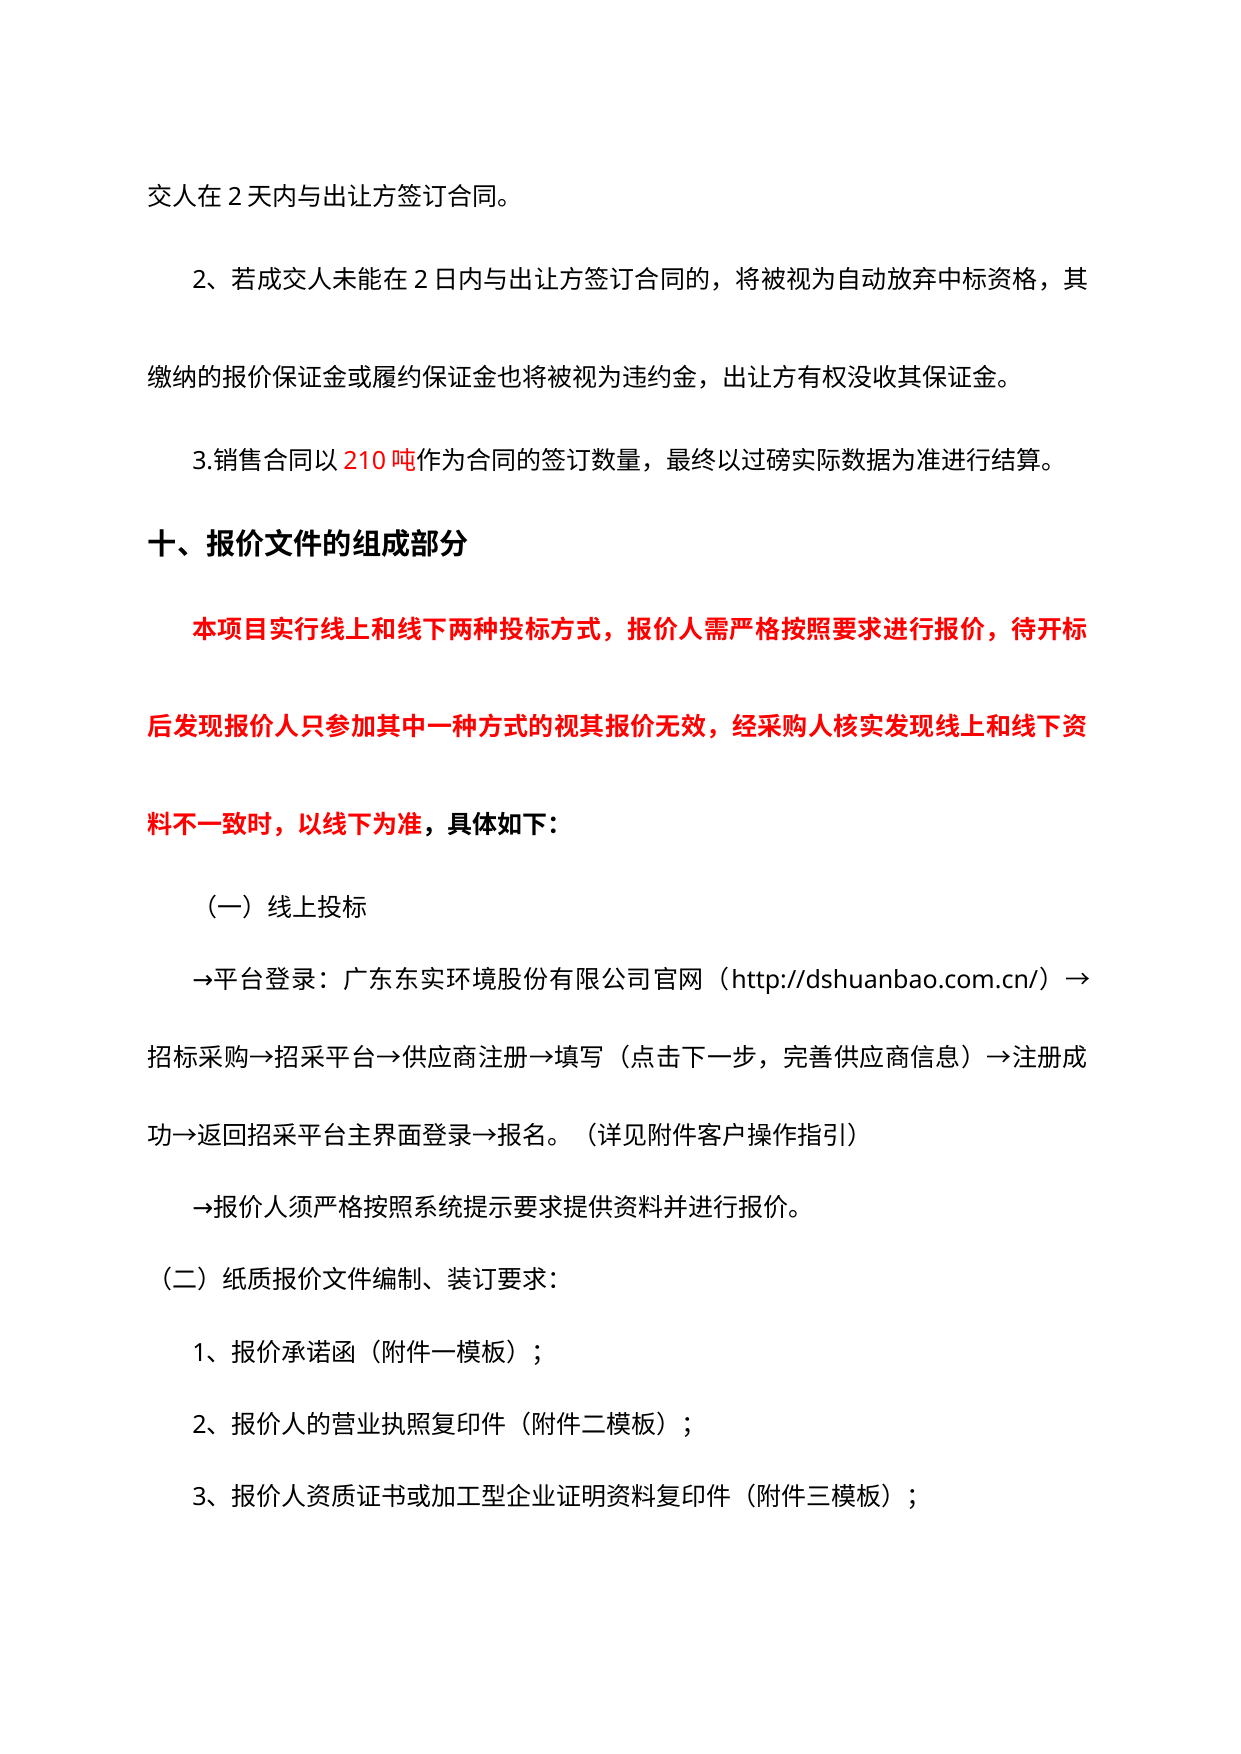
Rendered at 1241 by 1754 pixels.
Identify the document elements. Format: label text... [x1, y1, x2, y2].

text （一）线上投标 [148, 873, 1090, 938]
text →报价人须严格按照系统提示要求提供资料并进行报价。 [148, 1173, 1090, 1238]
text →平台登录：广东东实环境股份有限公司官网（http://dshuanbao.com.cn/）→招标采购→招采平台→供应商注册→填写（点击下一步，完善供应商信息）→注册成功→返回招采平台主界面登录→报名。（详见附件客户操作指引） [148, 945, 1090, 1166]
text 2、报价人的营业执照复印件（附件二模板）； [148, 1390, 1090, 1455]
text 本项目实行线上和线下两种投标方式，报价人需严格按照要求进行报价，待开标后发现报价人只参加其中一种方式的视其报价无效，经采购人核实发现线上和线下资料不一致时，以线下为准，具体如下： [148, 595, 1090, 855]
text 3、报价人资质证书或加工型企业证明资料复印件（附件三模板）； [148, 1462, 1090, 1527]
text （二）纸质报价文件编制、装订要求： [148, 1246, 1093, 1311]
text 十、报价文件的组成部分 [148, 509, 1093, 574]
text 1、报价承诺函（附件一模板）； [148, 1318, 1090, 1383]
text 2、若成交人未能在2日内与出让方签订合同的，将被视为自动放弃中标资格，其缴纳的报价保证金或履约保证金也将被视为违约金，出让方有权没收其保证金。 [148, 245, 1090, 408]
text 3.销售合同以210吨作为合同的签订数量，最终以过磅实际数据为准进行结算。 [148, 426, 1090, 491]
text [148, 162, 1090, 227]
